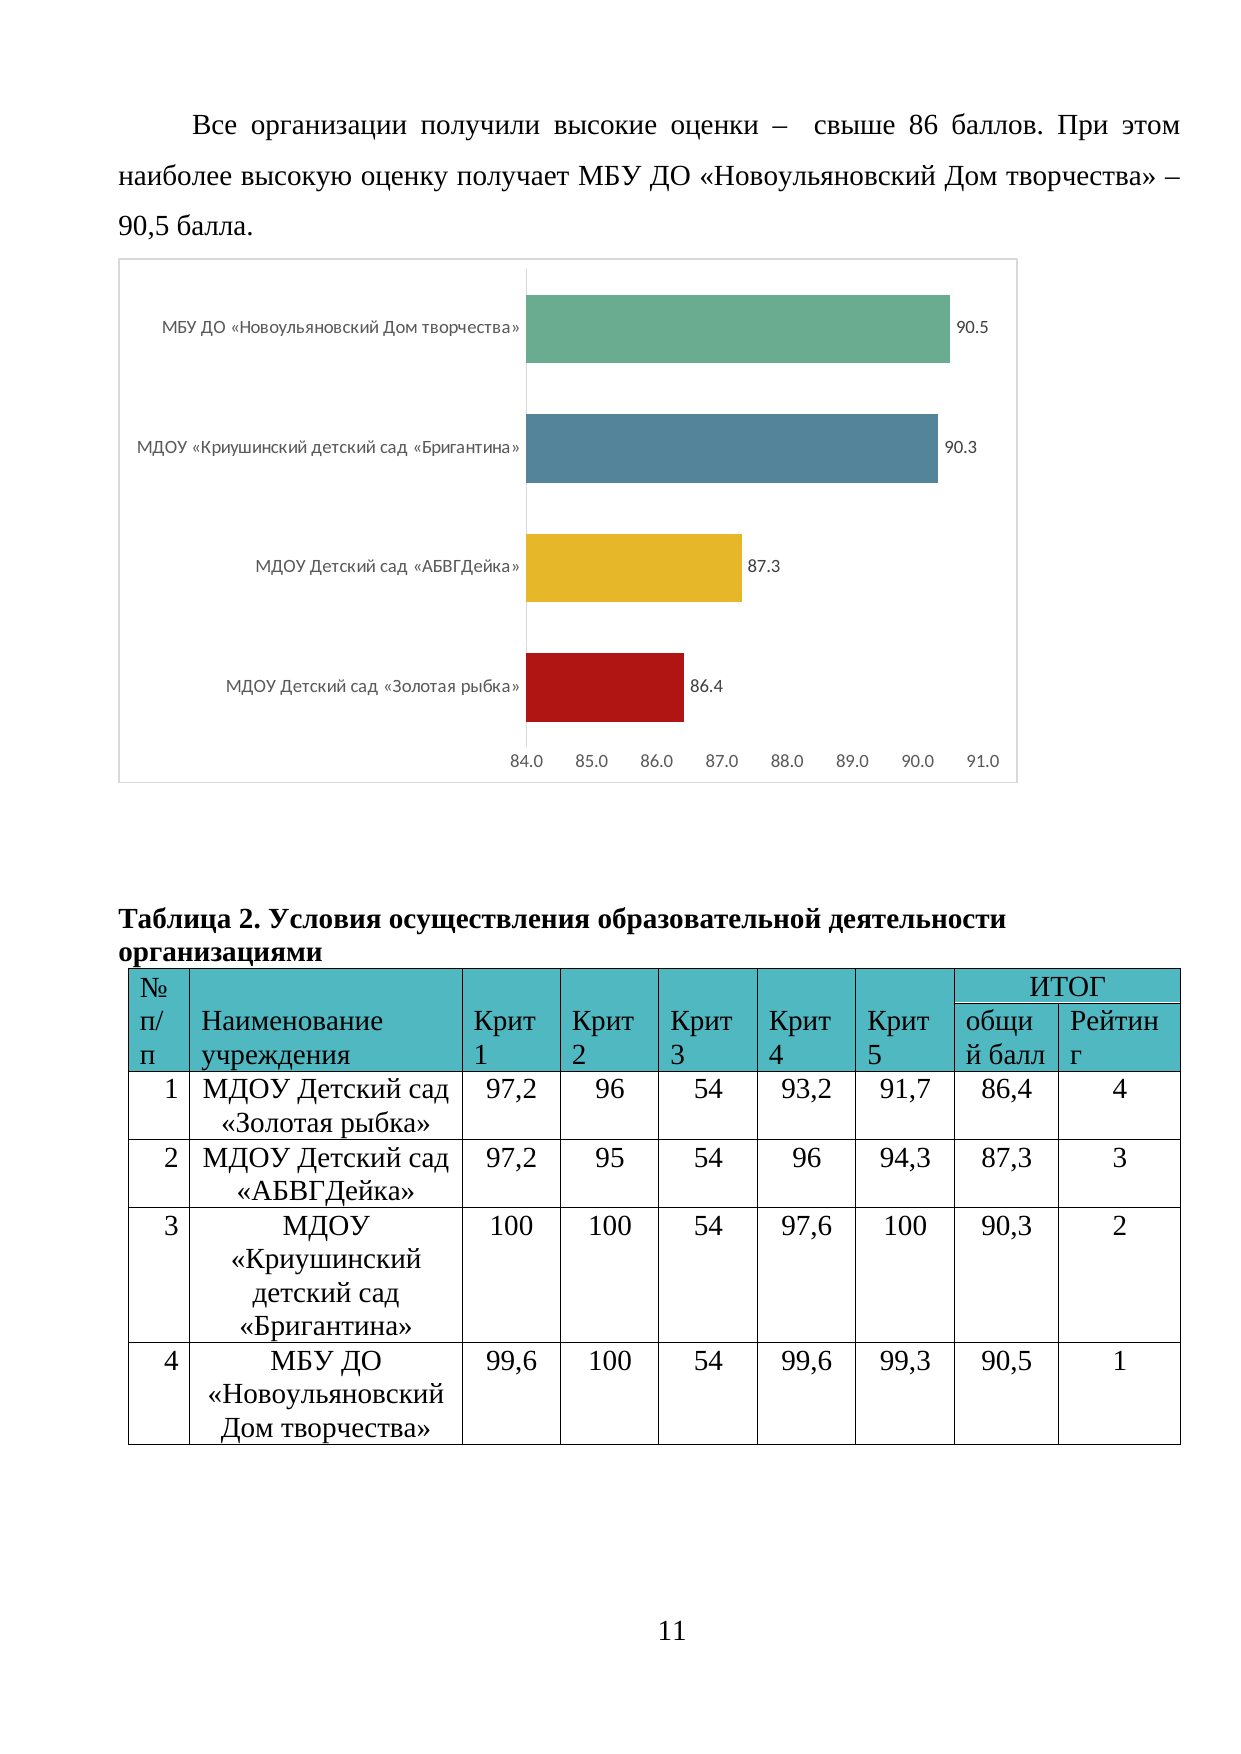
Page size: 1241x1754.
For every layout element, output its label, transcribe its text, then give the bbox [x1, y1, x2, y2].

table_cell 95 [561, 1140, 658, 1207]
table_header Крит5 [856, 969, 954, 1071]
table_cell Рейтинг [1059, 1004, 1180, 1071]
table_cell 1 [1059, 1343, 1180, 1444]
table_cell 4 [1059, 1072, 1180, 1139]
table_cell 54 [659, 1140, 757, 1207]
table_cell 100 [856, 1208, 954, 1342]
table_cell 1 [129, 1072, 189, 1139]
table_cell 97,2 [463, 1140, 560, 1207]
table_cell 91,7 [856, 1072, 954, 1139]
table_header Крит4 [758, 969, 855, 1071]
table_header № п/п [129, 969, 189, 1071]
table_cell 3 [129, 1208, 189, 1342]
table_cell 97,2 [463, 1072, 560, 1139]
text Таблица 2. Условия осуществления образовательной деятельности организациями [118, 901, 1181, 968]
table_cell МДОУ «Криушинский детский сад «Бригантина» [190, 1208, 462, 1342]
table_cell 99,3 [856, 1343, 954, 1444]
table_cell 90,5 [955, 1343, 1058, 1444]
table_cell 86,4 [955, 1072, 1058, 1139]
table_cell 93,2 [758, 1072, 855, 1139]
table_cell 100 [561, 1343, 658, 1444]
table_cell 99,6 [463, 1343, 560, 1444]
table_cell МДОУ Детский сад «Золотая рыбка» [190, 1072, 462, 1139]
table_header Наименование учреждения [190, 969, 462, 1071]
table_cell 94,3 [856, 1140, 954, 1207]
table_cell 99,6 [758, 1343, 855, 1444]
table_header Крит1 [463, 969, 560, 1071]
table_cell 96 [561, 1072, 658, 1139]
table_cell 2 [1059, 1208, 1180, 1342]
table_cell 2 [129, 1140, 189, 1207]
table_cell 96 [758, 1140, 855, 1207]
table_cell МДОУ Детский сад «АБВГДейка» [190, 1140, 462, 1207]
table_header ИТОГ [955, 969, 1180, 1002]
table_cell 97,6 [758, 1208, 855, 1342]
table_header Крит2 [561, 969, 658, 1071]
text Все организации получили высокие оценки – свыше 86 баллов. При этом наиболее высокую оценку получает МБУ ДО «Новоульяновский Дом творчества» – 90,5 балла. [118, 107, 1181, 242]
table_cell 90,3 [955, 1208, 1058, 1342]
table_cell 4 [129, 1343, 189, 1444]
table_cell 100 [463, 1208, 560, 1342]
table_cell 54 [659, 1072, 757, 1139]
table_header Крит3 [659, 969, 757, 1071]
table_cell 87,3 [955, 1140, 1058, 1207]
table_cell 54 [659, 1343, 757, 1444]
table_cell общий балл [955, 1004, 1058, 1071]
table_cell 100 [561, 1208, 658, 1342]
table_cell 3 [1059, 1140, 1180, 1207]
table_cell 54 [659, 1208, 757, 1342]
table_cell МБУ ДО «Новоульяновский Дом творчества» [190, 1343, 462, 1444]
